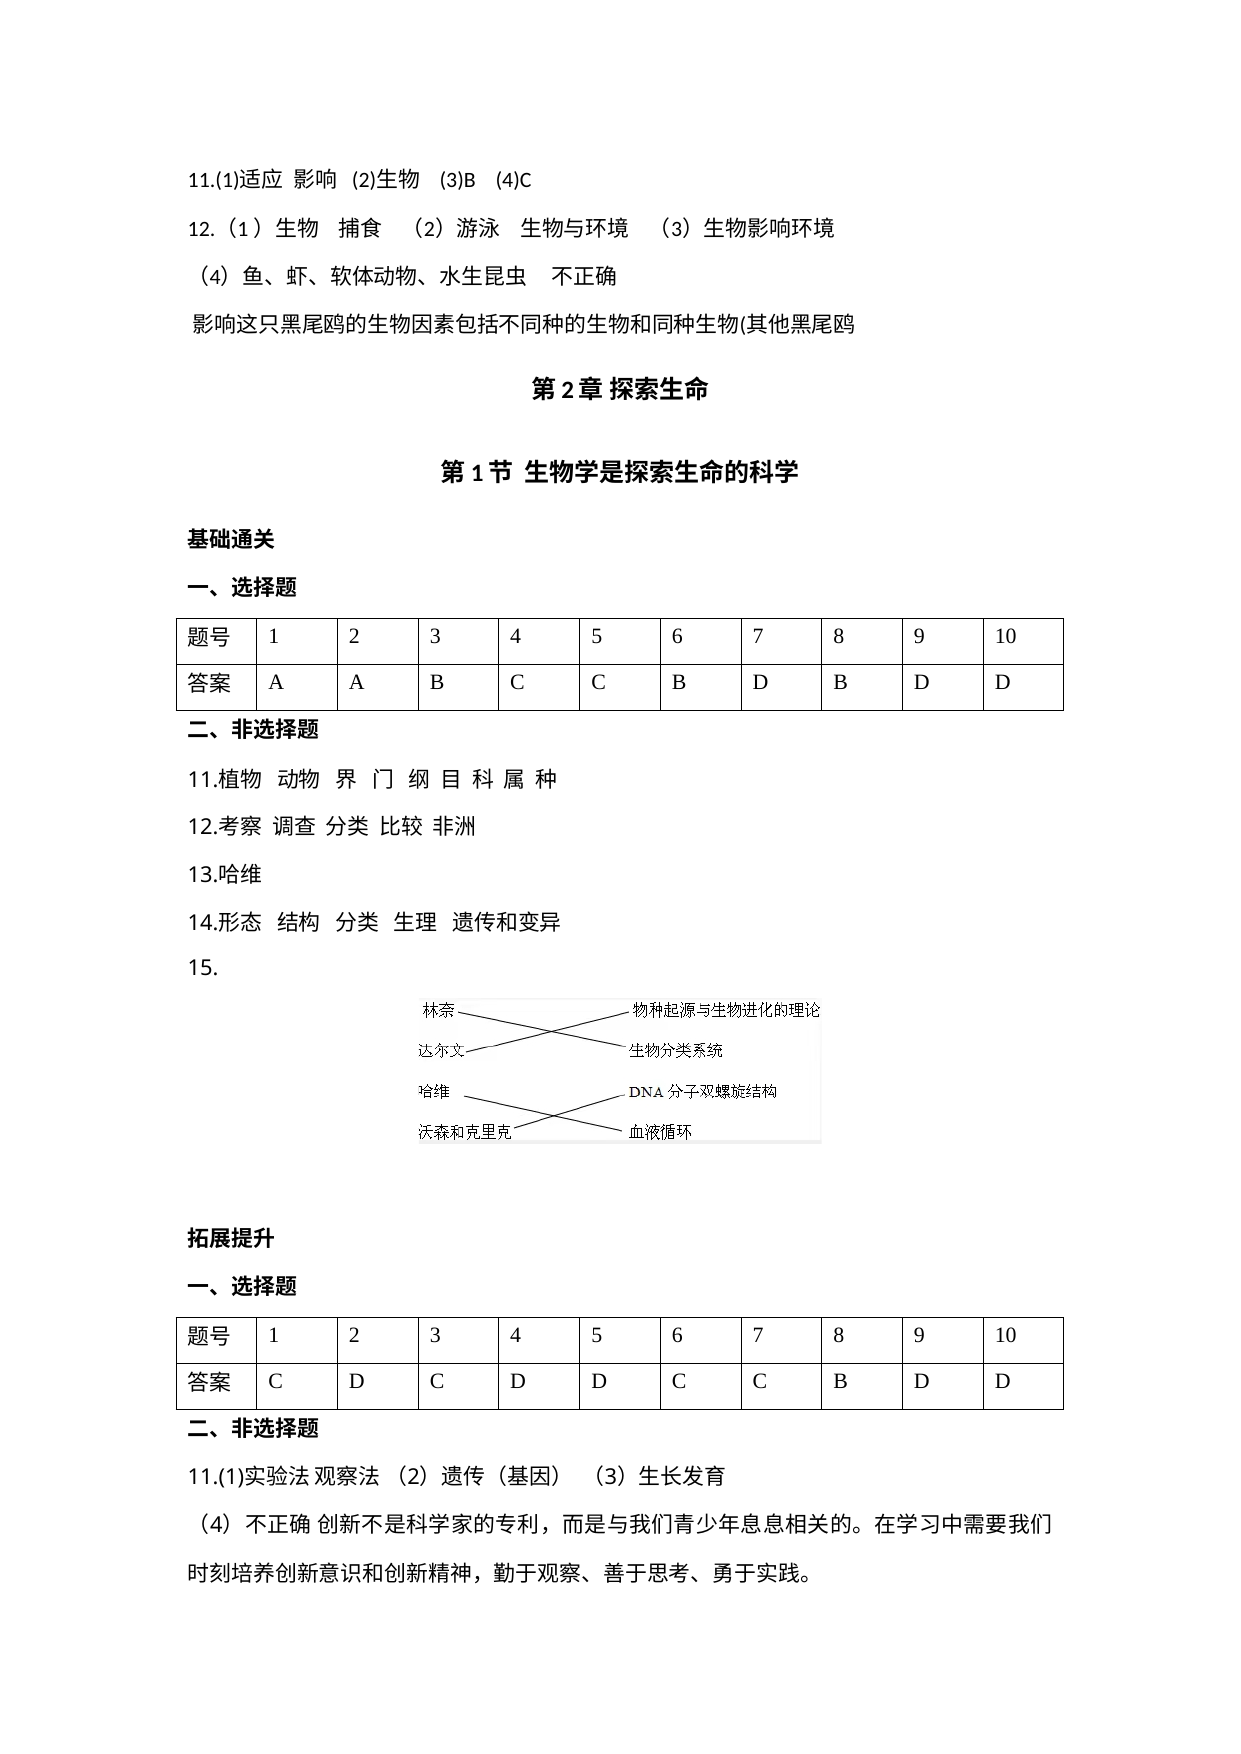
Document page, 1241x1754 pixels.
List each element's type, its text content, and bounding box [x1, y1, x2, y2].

table_cell D [580, 1364, 660, 1409]
table_header 4 [499, 1318, 579, 1363]
table_cell B [822, 665, 902, 710]
table_cell C [742, 1364, 821, 1409]
table_cell D [984, 1364, 1063, 1409]
table_cell B [419, 665, 498, 710]
text 15. [179, 950, 1061, 984]
table_cell C [499, 665, 579, 710]
text 14.形态 结构 分类 生理 遗传和变异 [179, 902, 1061, 936]
table_header 6 [661, 619, 741, 664]
table_cell D [903, 665, 983, 710]
table_header 1 [257, 1318, 337, 1363]
text 13.哈维 [179, 855, 1061, 889]
table_cell D [338, 1364, 418, 1409]
table_header 3 [419, 619, 498, 664]
table_cell C [419, 1364, 498, 1409]
table_header 8 [822, 1318, 902, 1363]
table_cell 答案 [177, 1364, 256, 1409]
table_header 9 [903, 619, 983, 664]
table_cell A [338, 665, 418, 710]
text 影响这只黑尾鸥的生物因素包括不同种的生物和同种生物(其他黑尾鸥 [187, 307, 1053, 339]
text 11.(1)实验法 观察法 （2）遗传（基因） （3）生长发育 [187, 1459, 1053, 1491]
text 一、选择题 [187, 1269, 1053, 1301]
table_header 5 [580, 1318, 660, 1363]
text 11.(1)适应 影响 (2)生物 (3)B (4)C [187, 162, 1053, 194]
text 第1节 生物学是探索生命的科学 [187, 438, 1053, 503]
table_cell C [580, 665, 660, 710]
table_cell D [742, 665, 821, 710]
table_cell B [661, 665, 741, 710]
text 12.（1 ）生物 捕食 （2）游泳 生物与环境 （3）生物影响环境 [187, 210, 1053, 243]
text 11.植物 动物 界 门 纲 目 科 属 种 [179, 760, 1061, 793]
table_header 3 [419, 1318, 498, 1363]
text 拓展提升 [187, 1221, 1053, 1253]
table_cell C [257, 1364, 337, 1409]
table_header 9 [903, 1318, 983, 1363]
text 12.考察 调查 分类 比较 非洲 [179, 807, 1061, 841]
text 第2章 探索生命 [187, 355, 1053, 420]
table_cell B [822, 1364, 902, 1409]
text （4）不正确 创新不是科学家的专利，而是与我们青少年息息相关的。在学习中需要我们时刻培养创新意识和创新精神，勤于观察、善于思考、勇于实践。 [187, 1507, 1053, 1588]
table_cell A [257, 665, 337, 710]
text 一、选择题 [187, 570, 1053, 602]
table_header 2 [338, 619, 418, 664]
table_header 5 [580, 619, 660, 664]
picture [418, 998, 822, 1144]
text 二、非选择题 [187, 711, 1053, 744]
table_cell C [661, 1364, 741, 1409]
table_header 6 [661, 1318, 741, 1363]
table_header 4 [499, 619, 579, 664]
text （4）鱼、虾、软体动物、水生昆虫 不正确 [187, 259, 1053, 291]
text 二、非选择题 [187, 1410, 1053, 1443]
text 基础通关 [187, 522, 1053, 554]
table_header 10 [984, 619, 1063, 664]
table_header 10 [984, 1318, 1063, 1363]
table_cell 答案 [177, 665, 256, 710]
table_cell D [984, 665, 1063, 710]
table_header 8 [822, 619, 902, 664]
table_header 2 [338, 1318, 418, 1363]
table_cell D [903, 1364, 983, 1409]
table_header 7 [742, 619, 821, 664]
table_header 1 [257, 619, 337, 664]
table_header 题号 [177, 1318, 256, 1363]
table_header 题号 [177, 619, 256, 664]
table_header 7 [742, 1318, 821, 1363]
table_cell D [499, 1364, 579, 1409]
